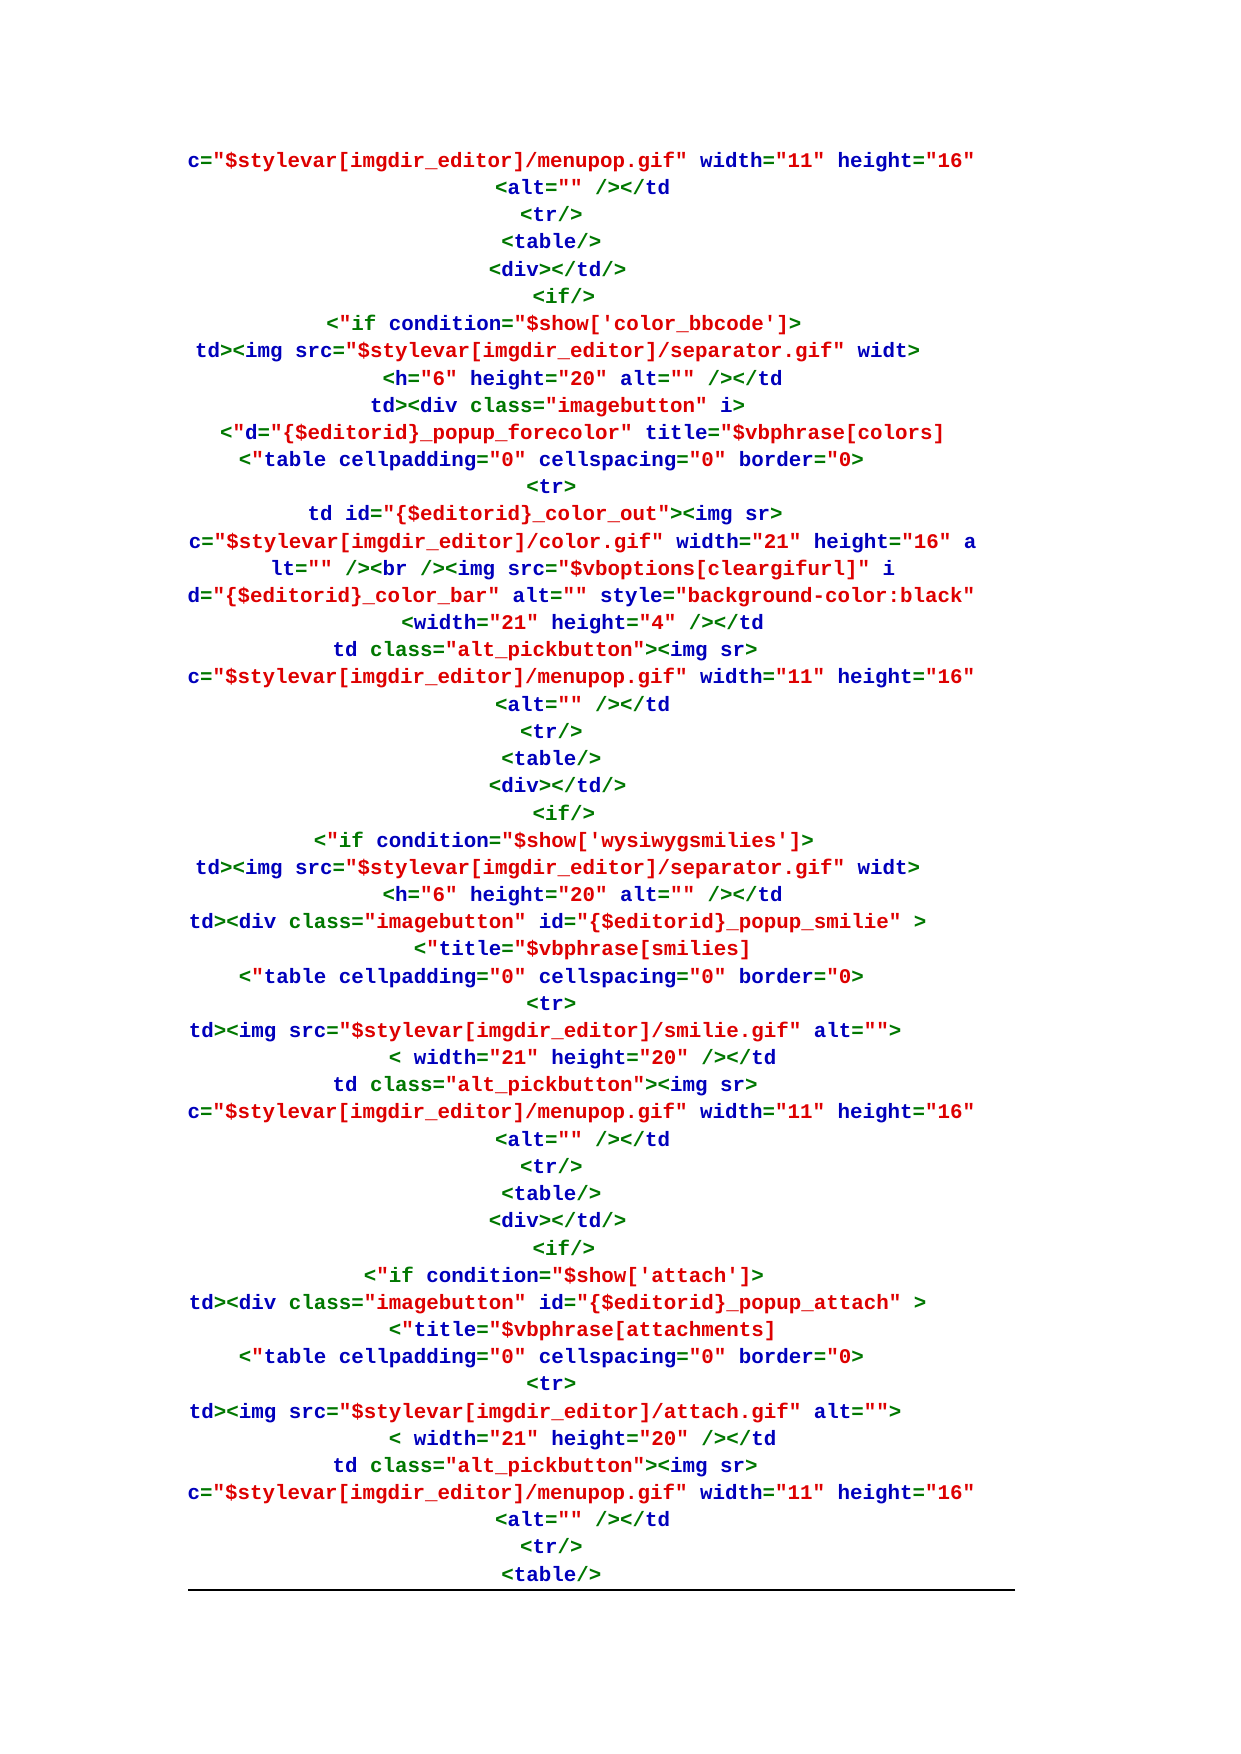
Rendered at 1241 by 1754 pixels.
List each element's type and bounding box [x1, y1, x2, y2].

list [187, 150, 1015, 1591]
